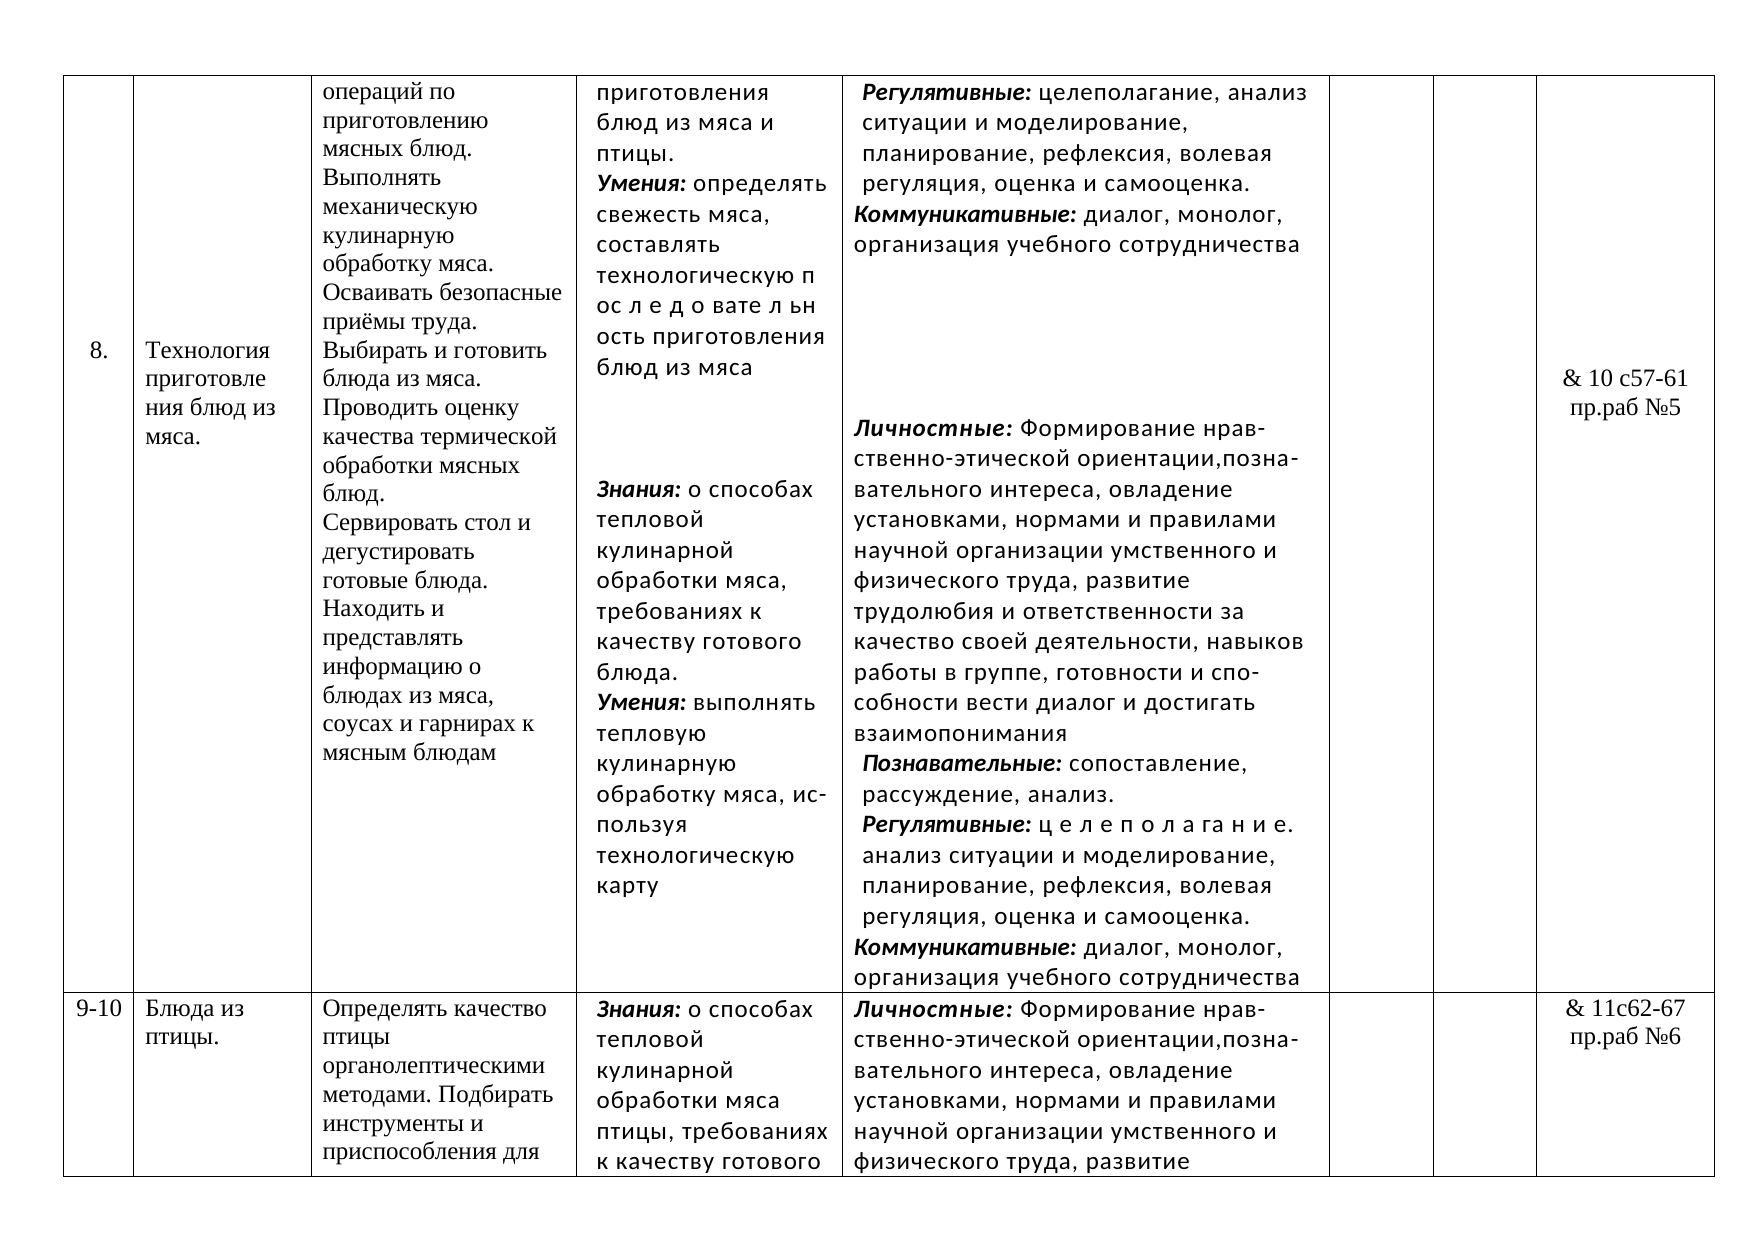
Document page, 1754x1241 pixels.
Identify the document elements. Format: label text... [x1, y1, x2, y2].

table_cell [1330, 76, 1433, 992]
table_cell [1434, 76, 1536, 992]
table_cell 9-10 [64, 993, 133, 1176]
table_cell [134, 76, 311, 992]
table_cell [1330, 993, 1433, 1176]
table_cell 7. 8. [64, 76, 133, 992]
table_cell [312, 993, 576, 1176]
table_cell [1537, 993, 1714, 1176]
table_cell [1434, 993, 1536, 1176]
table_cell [577, 993, 842, 1176]
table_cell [577, 76, 842, 992]
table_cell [843, 993, 1329, 1176]
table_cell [312, 76, 576, 992]
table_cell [1537, 76, 1714, 992]
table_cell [843, 76, 1329, 992]
table_cell Блюда из птицы. [134, 993, 311, 1176]
